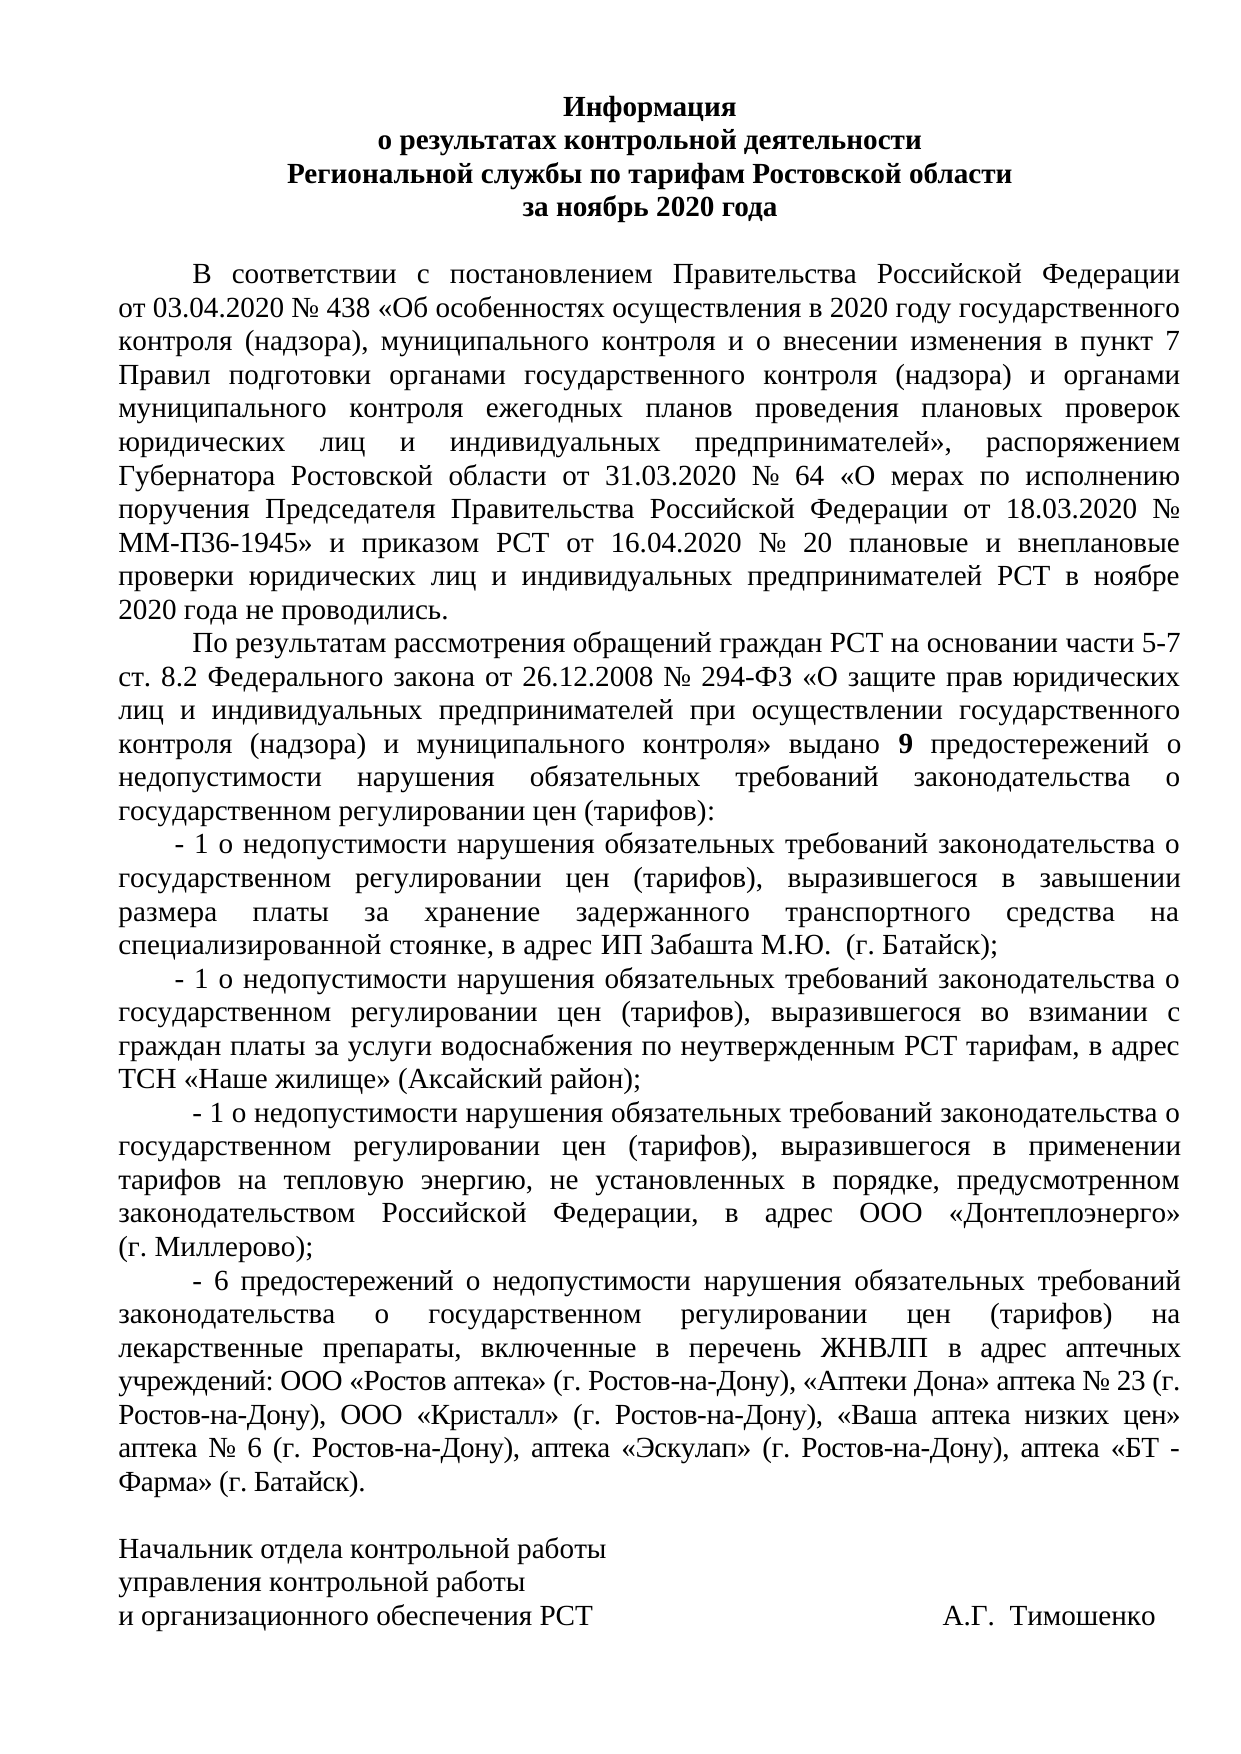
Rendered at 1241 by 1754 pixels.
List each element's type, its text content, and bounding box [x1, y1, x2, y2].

text В соответствии с постановлением Правительства Российской Федерации от 03.04.2020 № 438 «Об особенностях осуществления в 2020 году государственного контроля (надзора), муниципального контроля и о внесении изменения в пункт 7 Правил подготовки органами государственного контроля (надзора) и органами муниципального контроля ежегодных планов проведения плановых проверок юридических лиц и индивидуальных предпринимателей», распоряжением Губернатора Ростовской области от 31.03.2020 № 64 «О мерах по исполнению поручения Председателя Правительства Российской Федерации от 18.03.2020 № ММ-П36-1945» и приказом РСТ от 16.04.2020 № 20 плановые и внеплановые проверки юридических лиц и индивидуальных предпринимателей РСТ в ноябре 2020 года не проводились. [118, 256, 1181, 625]
text - 1 о недопустимости нарушения обязательных требований законодательства о государственном регулировании цен (тарифов), выразившегося в применении тарифов на тепловую энергию, не установленных в порядке, предусмотренном законодательством Российской Федерации, в адрес ООО «Донтеплоэнерго» (г. Миллерово); [118, 1095, 1181, 1263]
text и организационного обеспечения РСТ А.Г. Тимошенко [118, 1598, 1181, 1632]
text управления контрольной работы [118, 1564, 1181, 1598]
text - 1 о недопустимости нарушения обязательных требований законодательства о государственном регулировании цен (тарифов), выразившегося в завышении размера платы за хранение задержанного транспортного средства на специализированной стоянке, в адрес ИП Забашта М.Ю. (г. Батайск); [118, 827, 1181, 961]
title за ноябрь 2020 года [118, 189, 1181, 223]
title Информация [118, 89, 1181, 122]
title Региональной службы по тарифам Ростовской области [118, 156, 1181, 189]
text По результатам рассмотрения обращений граждан РСТ на основании части 5-7 ст. 8.2 Федерального закона от 26.12.2008 № 294-ФЗ «О защите прав юридических лиц и индивидуальных предпринимателей при осуществлении государственного контроля (надзора) и муниципального контроля» выдано 9 предостережений о недопустимости нарушения обязательных требований законодательства о государственном регулировании цен (тарифов): [118, 625, 1181, 827]
title о результатах контрольной деятельности [118, 122, 1181, 156]
text Начальник отдела контрольной работы [118, 1531, 1181, 1564]
text - 6 предостережений о недопустимости нарушения обязательных требований законодательства о государственном регулировании цен (тарифов) на лекарственные препараты, включенные в перечень ЖНВЛП в адрес аптечных учреждений: ООО «Ростов аптека» (г. Ростов-на-Дону), «Аптеки Дона» аптека № 23 (г. Ростов-на-Дону), ООО «Кристалл» (г. Ростов-на-Дону), «Ваша аптека низких цен» аптека № 6 (г. Ростов-на-Дону), аптека «Эскулап» (г. Ростов-на-Дону), аптека «БТ - Фарма» (г. Батайск). [118, 1263, 1181, 1497]
text - 1 о недопустимости нарушения обязательных требований законодательства о государственном регулировании цен (тарифов), выразившегося во взимании с граждан платы за услуги водоснабжения по неутвержденным РСТ тарифам, в адрес ТСН «Наше жилище» (Аксайский район); [118, 961, 1181, 1095]
